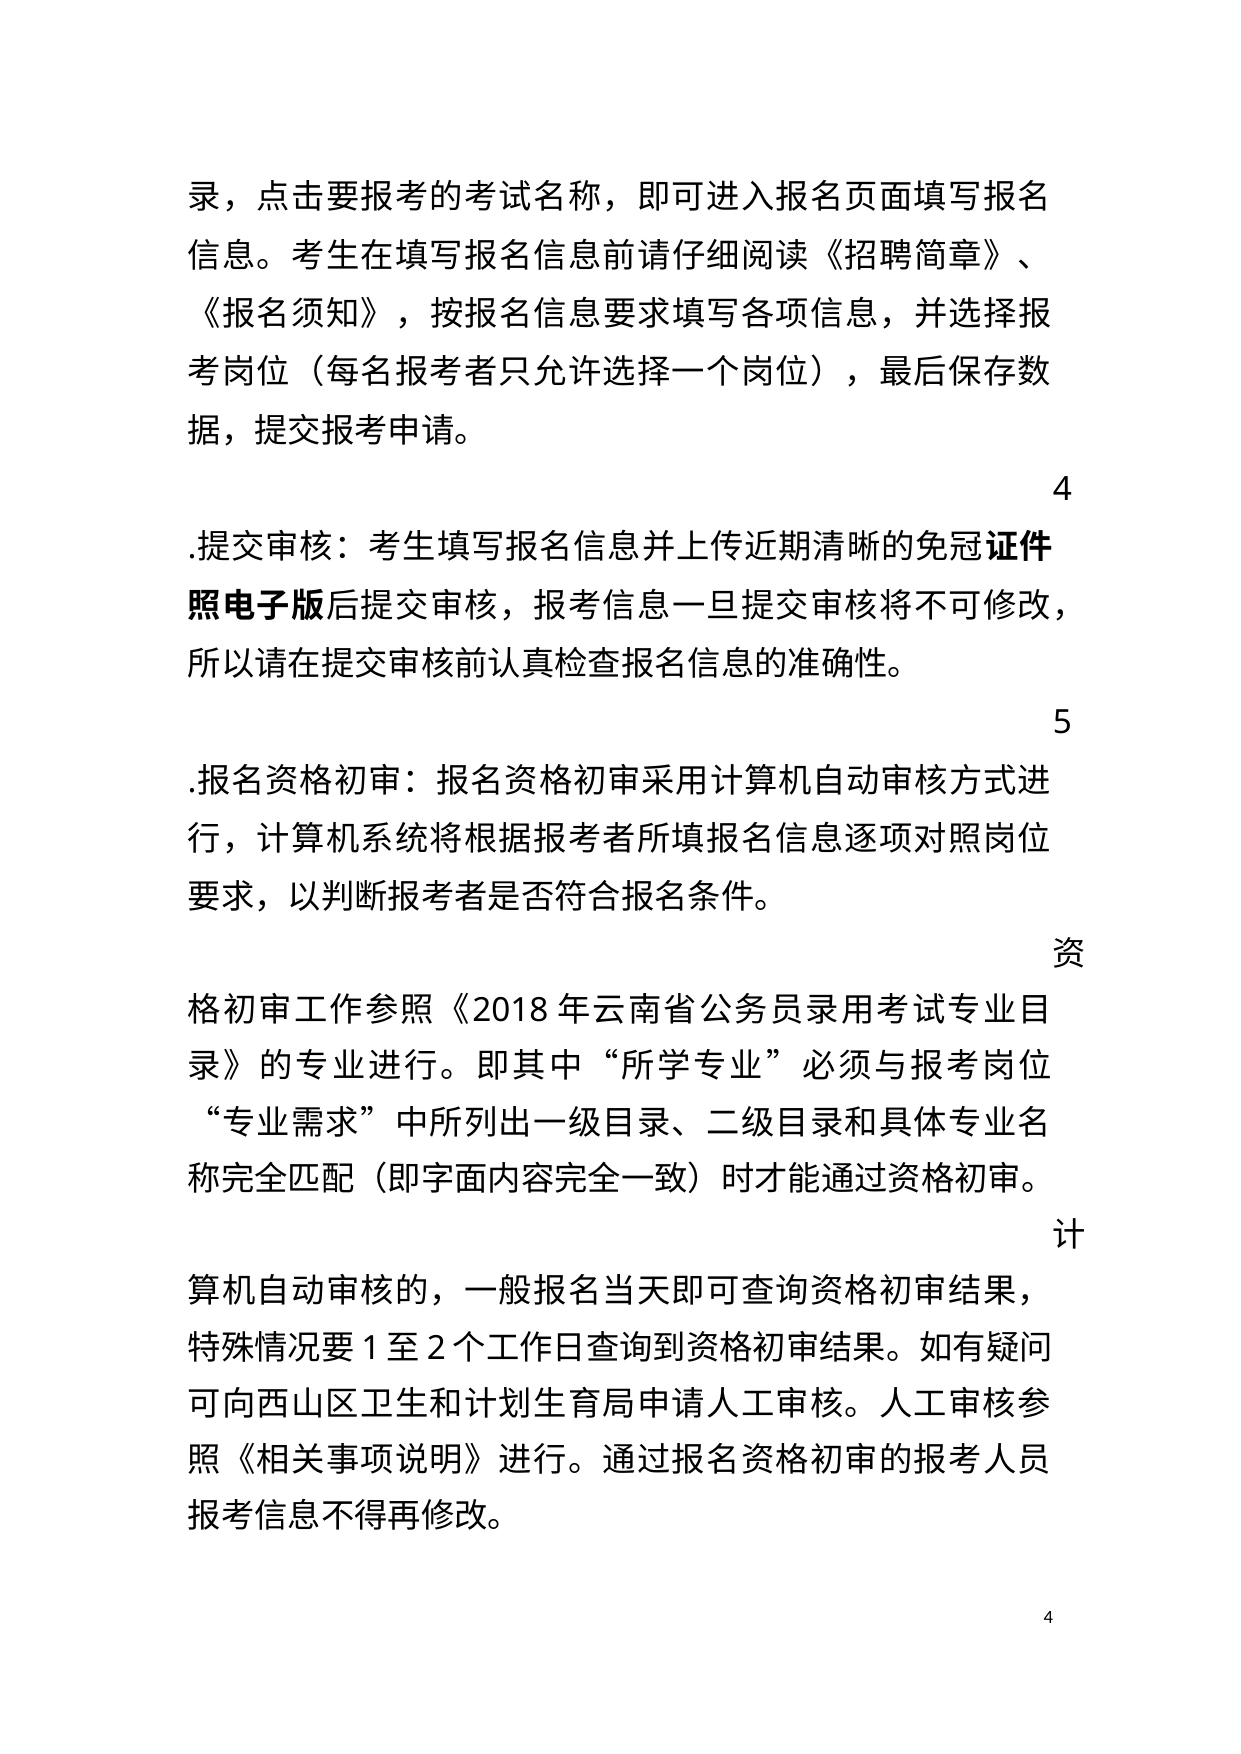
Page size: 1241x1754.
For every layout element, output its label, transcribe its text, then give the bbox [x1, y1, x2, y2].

text 5.报名资格初审：报名资格初审采用计算机自动审核方式进行，计算机系统将根据报考者所填报名信息逐项对照岗位要求，以判断报考者是否符合报名条件。 [187, 687, 1053, 920]
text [187, 162, 1053, 454]
text 计算机自动审核的，一般报名当天即可查询资格初审结果，特殊情况要1至2个工作日查询到资格初审结果。如有疑问可向西山区卫生和计划生育局申请人工审核。人工审核参照《相关事项说明》进行。通过报名资格初审的报考人员，报考信息不得再修改。 [187, 1202, 1053, 1539]
text 4.提交审核：考生填写报名信息并上传近期清晰的免冠证件照电子版后提交审核，报考信息一旦提交审核将不可修改，所以请在提交审核前认真检查报名信息的准确性。 [187, 454, 1053, 687]
text 资格初审工作参照《2018年云南省公务员录用考试专业目录》的专业进行。即其中“所学专业”必须与报考岗位“专业需求”中所列出一级目录、二级目录和具体专业名称完全匹配（即字面内容完全一致）时才能通过资格初审。 [187, 920, 1053, 1202]
